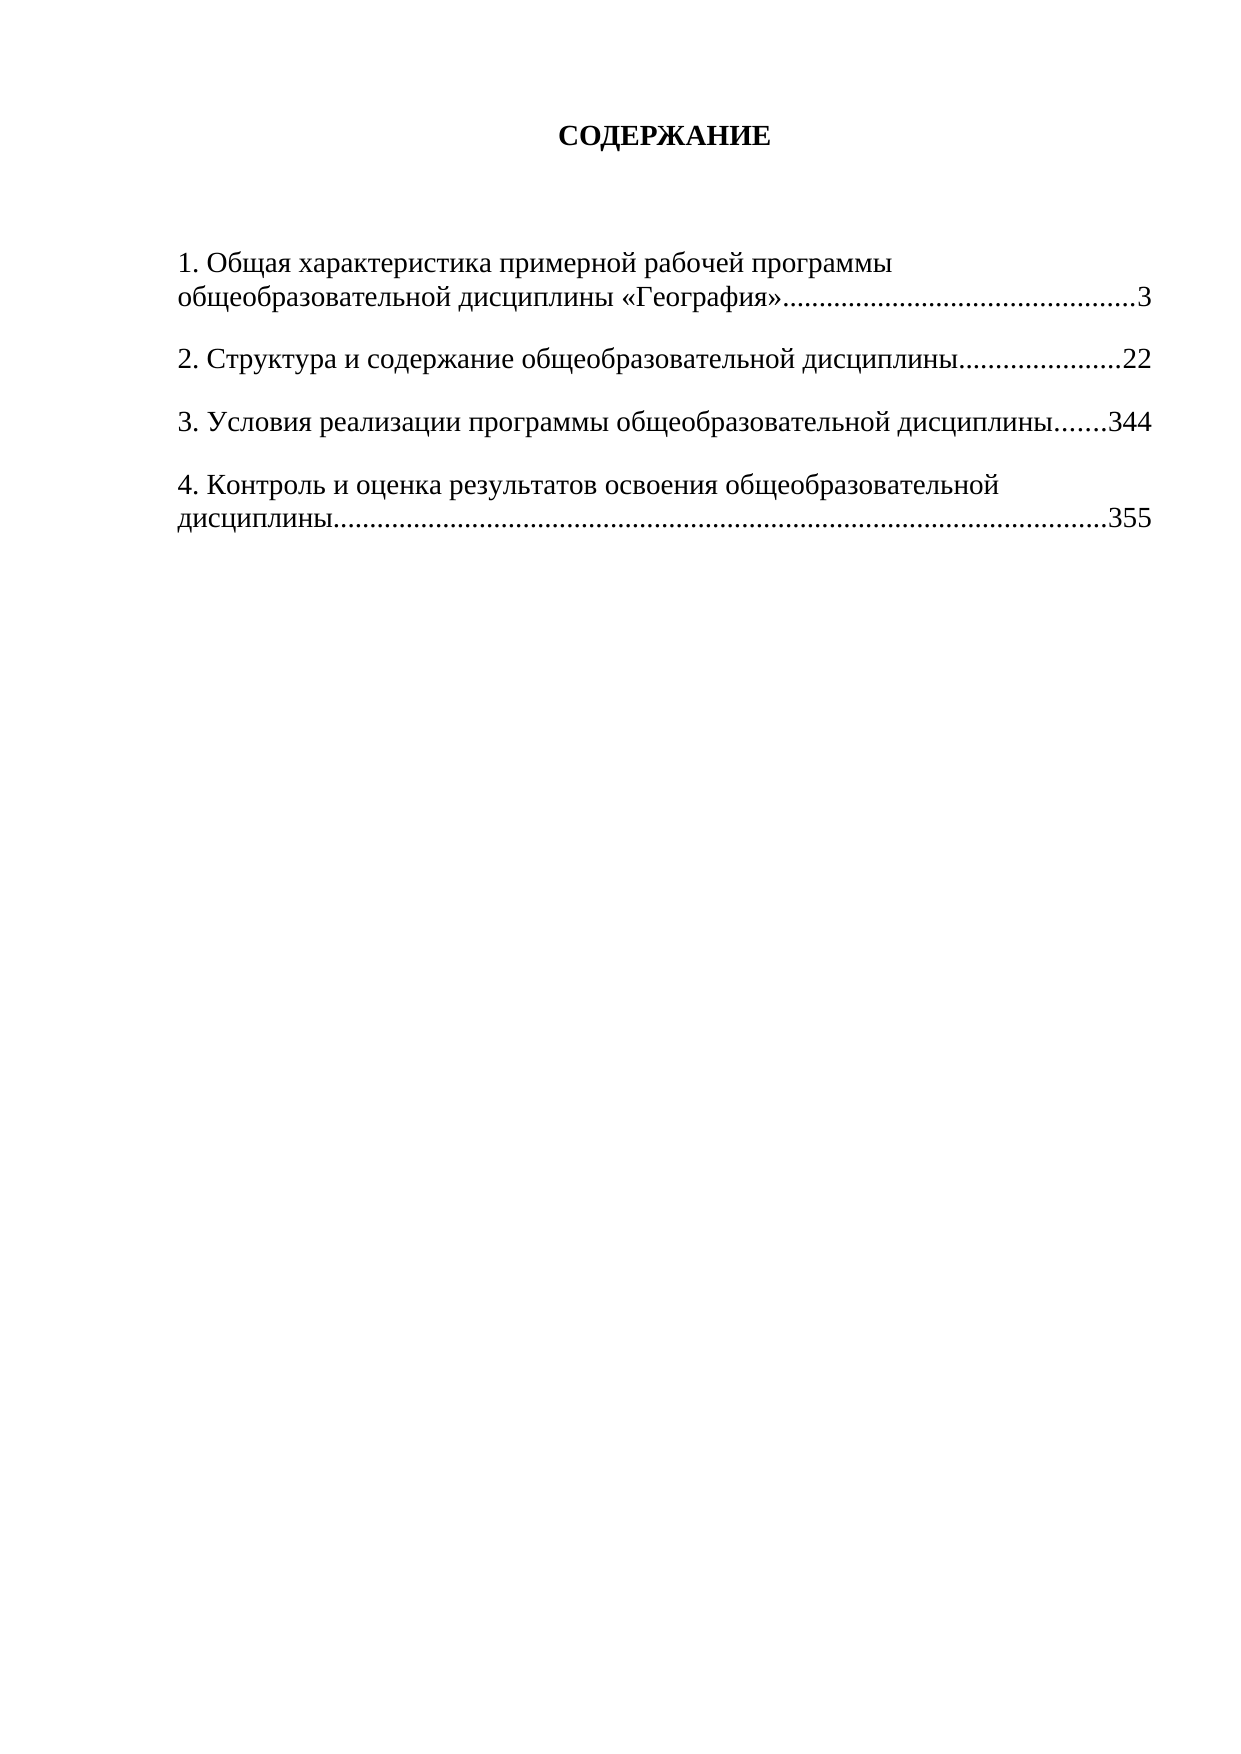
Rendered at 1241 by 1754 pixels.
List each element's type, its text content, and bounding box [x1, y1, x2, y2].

text 4. Контроль и оценка результатов освоения общеобразовательной дисциплины 355 [177, 467, 1152, 534]
text 1. Общая характеристика примерной рабочей программы общеобразовательной дисциплины «География» 3 [177, 245, 1152, 312]
text СОДЕРЖАНИЕ [177, 118, 1152, 152]
text 2. Структура и содержание общеобразовательной дисциплины 22 [177, 341, 1152, 375]
text 3. Условия реализации программы общеобразовательной дисциплины 344 [177, 404, 1152, 438]
